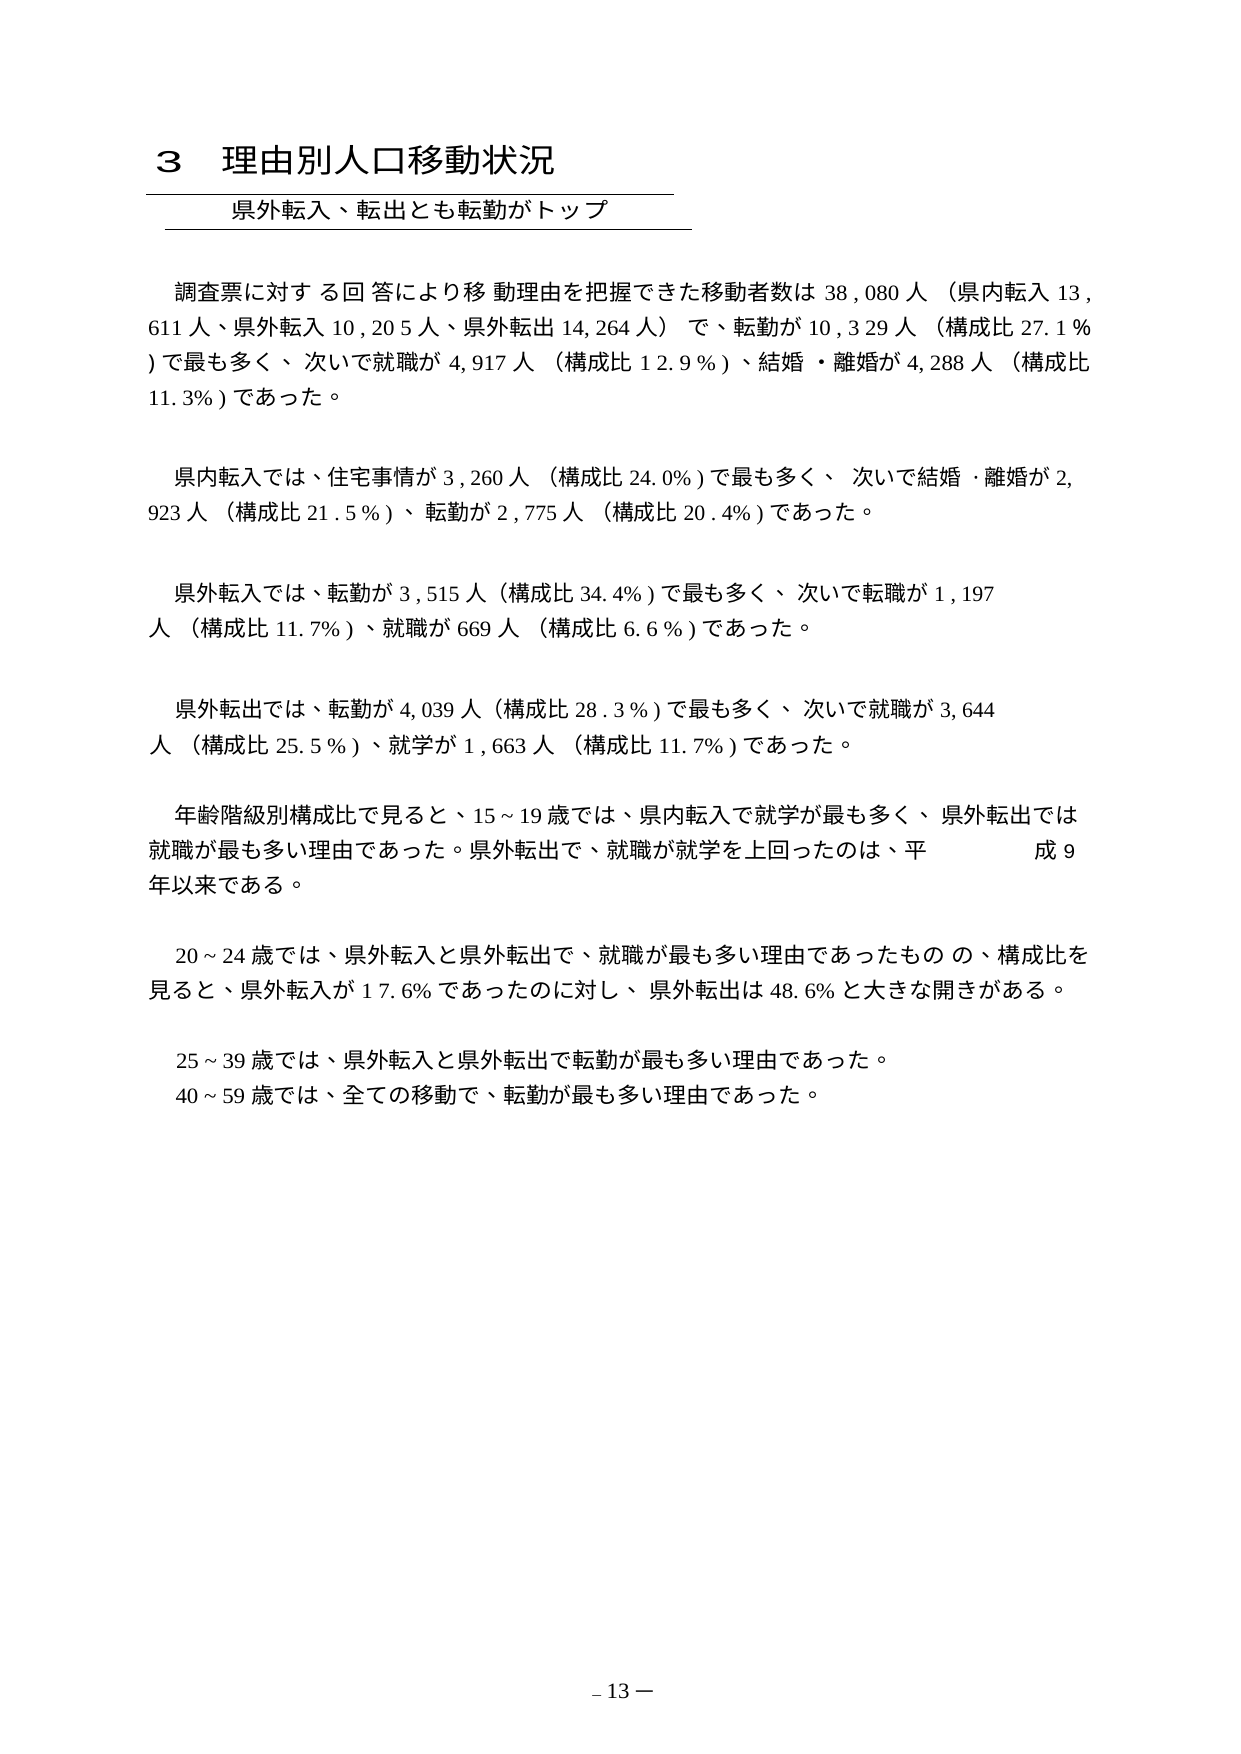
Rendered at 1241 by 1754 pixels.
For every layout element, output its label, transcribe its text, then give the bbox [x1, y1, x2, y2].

text 人 （構成比 25. 5 % ) 、就学が 1 , 663 人 （構成比 11. 7% ) であった。 [149, 729, 1173, 759]
text 40 ~ 59 歳では、全ての移動で、転勤が最も多い理由であった。 [175, 1080, 1173, 1110]
text 25 ~ 39 歳では、県外転入と県外転出で転勤が最も多い理由であった。 [176, 1045, 1173, 1074]
text 県外転出では、転勤が 4, 039 人（構成比 28 . 3 % ) で最も多く、 次いで就職が 3, 644 [175, 694, 1173, 724]
text — 13 一 [131, 1678, 1114, 1704]
text 県内転入では、住宅事情が 3 , 260 人 （構成比 24. 0% ) で最も多く、 次いで結婚 · 離婚が 2, 923 人 （構成比 21 . 5 % ) 、 転勤が 2 , 775 人 （構成比 20 . 4% ) であった。 [148, 462, 1087, 527]
text 年齢階級別構成比で見ると、15 ~ 19 歳では、県内転入で就学が最も多く、 県外転出では就職が最も多い理由であった。県外転出で、就職が就学を上回ったのは、平 成 9 年以来である。 [148, 800, 1097, 900]
text 人 （構成比 11. 7% ) 、就職が 669 人 （構成比 6. 6 % ) であった。 [149, 613, 1173, 643]
text 県外転入では、転勤が 3 , 515 人（構成比 34. 4% ) で最も多く、 次いで転職が 1 , 197 [174, 578, 1173, 608]
subtitle 3 理由別人口移動状況 [155, 138, 1173, 182]
text 調査票に対す る回 答により移 動理由を把握できた移動者数は 38 , 080 人 （県内転入 13 , 611 人、県外転入 10 , 20 5 人、県外転出 14, 264 人） で、転勤が 10 , 3 29 人 （構成比 27. 1 % ) で最も多く、 次いで就職が 4, 917 人 （構成比 1 2. 9 % ) 、結婚 ・離婚が4, 288 人 （構成比 11. 3% ) であった。 [148, 277, 1091, 412]
subtitle 県外転入、転出とも転勤がトップ [231, 183, 1173, 225]
text 20 ~ 24 歳では、県外転入と県外転出で、就職が最も多い理由であったもの の、構成比を見ると、県外転入が 1 7. 6% であったのに対し、 県外転出は 48. 6% と大きな開きがある。 [149, 940, 1093, 1005]
